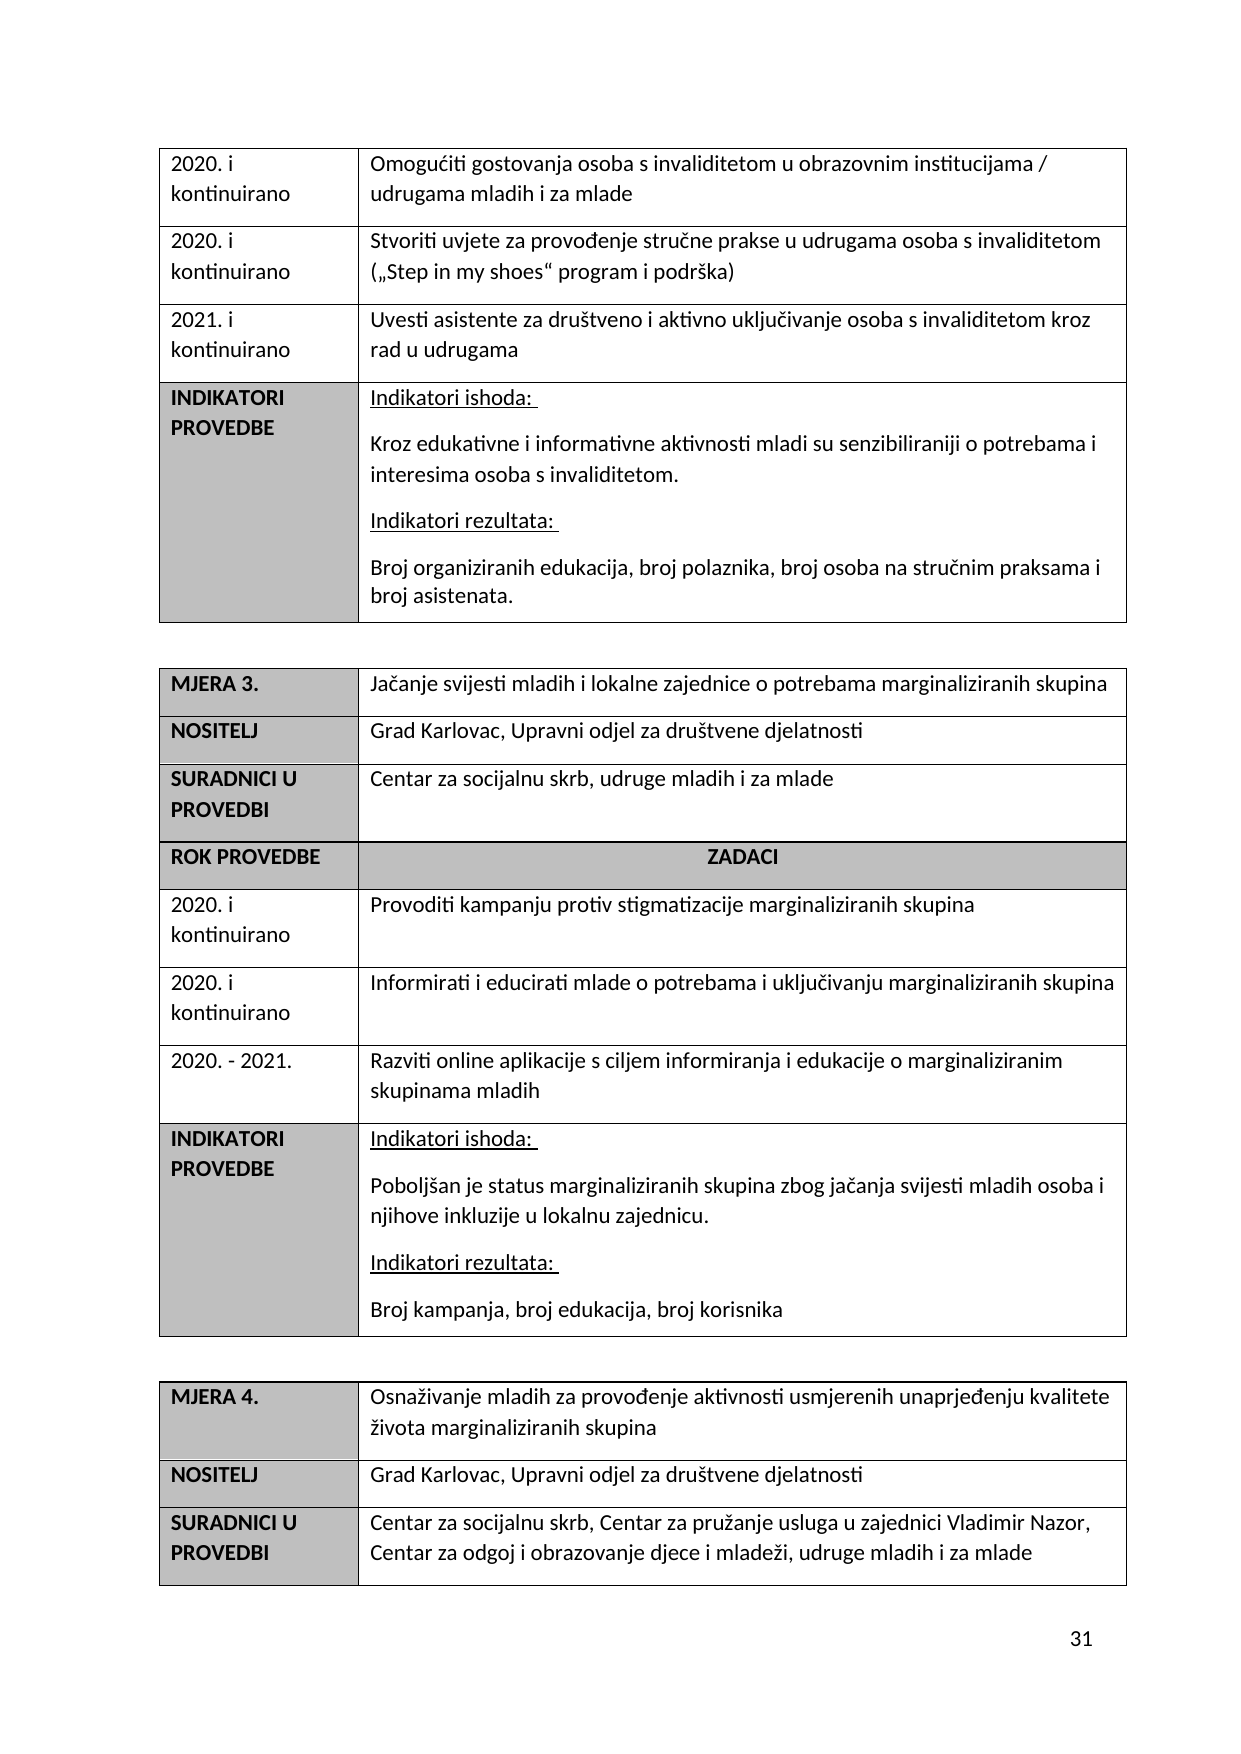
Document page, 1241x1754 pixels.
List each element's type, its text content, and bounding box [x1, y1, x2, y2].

table_cell Centar za socijalnu skrb, Centar za pružanje usluga u zajednici Vladimir Nazor, Centar za odgoj i obrazovanje djece i mladeži, udruge mladih i za mlade [359, 1508, 1126, 1585]
table_cell 2020. i kontinuirano [160, 227, 358, 304]
table_cell Grad Karlovac, Upravni odjel za društvene djelatnosti [359, 1461, 1126, 1507]
table_cell SURADNICI U PROVEDBI [160, 1508, 358, 1585]
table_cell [160, 149, 358, 226]
table_cell Uvesti asistente za društveno i aktivno uključivanje osoba s invaliditetom kroz rad u udrugama [359, 305, 1126, 382]
table_cell Indikatori ishoda: Kroz edukativne i informativne aktivnosti mladi su senzibiliraniji o potrebama i interesima osoba s invaliditetom. Indikatori rezultata: Broj organiziranih edukacija, broj polaznika, broj osoba na stručnim praksama i broj asistenata. [359, 383, 1126, 622]
table_cell 2021. i kontinuirano [160, 305, 358, 382]
table_header Osnaživanje mladih za provođenje aktivnosti usmjerenih unaprjeđenju kvalitete života marginaliziranih skupina [359, 1383, 1126, 1459]
table_cell 2020. i kontinuirano [160, 968, 358, 1045]
table_cell Informirati i educirati mlade o potrebama i uključivanju marginaliziranih skupina [359, 968, 1126, 1045]
table_cell 2020. - 2021. [160, 1046, 358, 1123]
table_cell ROK PROVEDBE [160, 843, 358, 889]
table_cell Omogućiti gostovanja osoba s invaliditetom u obrazovnim institucijama / udrugama mladih i za mlade [359, 149, 1126, 226]
table_header MJERA 4. [160, 1383, 358, 1459]
table_header Jačanje svijesti mladih i lokalne zajednice o potrebama marginaliziranih skupina [359, 669, 1126, 716]
table_cell Stvoriti uvjete za provođenje stručne prakse u udrugama osoba s invaliditetom („Step in my shoes“ program i podrška) [359, 227, 1126, 304]
table_cell NOSITELJ [160, 717, 358, 763]
table_cell INDIKATORI PROVEDBE [160, 1124, 358, 1336]
table_cell NOSITELJ [160, 1461, 358, 1507]
table_header MJERA 3. [160, 669, 358, 716]
table_cell INDIKATORI PROVEDBE [160, 383, 358, 622]
table_cell Razviti online aplikacije s ciljem informiranja i edukacije o marginaliziranim skupinama mladih [359, 1046, 1126, 1123]
table_cell Indikatori ishoda: Poboljšan je status marginaliziranih skupina zbog jačanja svijesti mladih osoba i njihove inkluzije u lokalnu zajednicu. Indikatori rezultata: Broj kampanja, broj edukacija, broj korisnika [359, 1124, 1126, 1336]
table_cell Grad Karlovac, Upravni odjel za društvene djelatnosti [359, 717, 1126, 763]
table_cell SURADNICI U PROVEDBI [160, 765, 358, 841]
table_cell 2020. i kontinuirano [160, 890, 358, 967]
table_cell Centar za socijalnu skrb, udruge mladih i za mlade [359, 765, 1126, 841]
table_cell Provoditi kampanju protiv stigmatizacije marginaliziranih skupina [359, 890, 1126, 967]
table_cell ZADACI [359, 843, 1126, 889]
